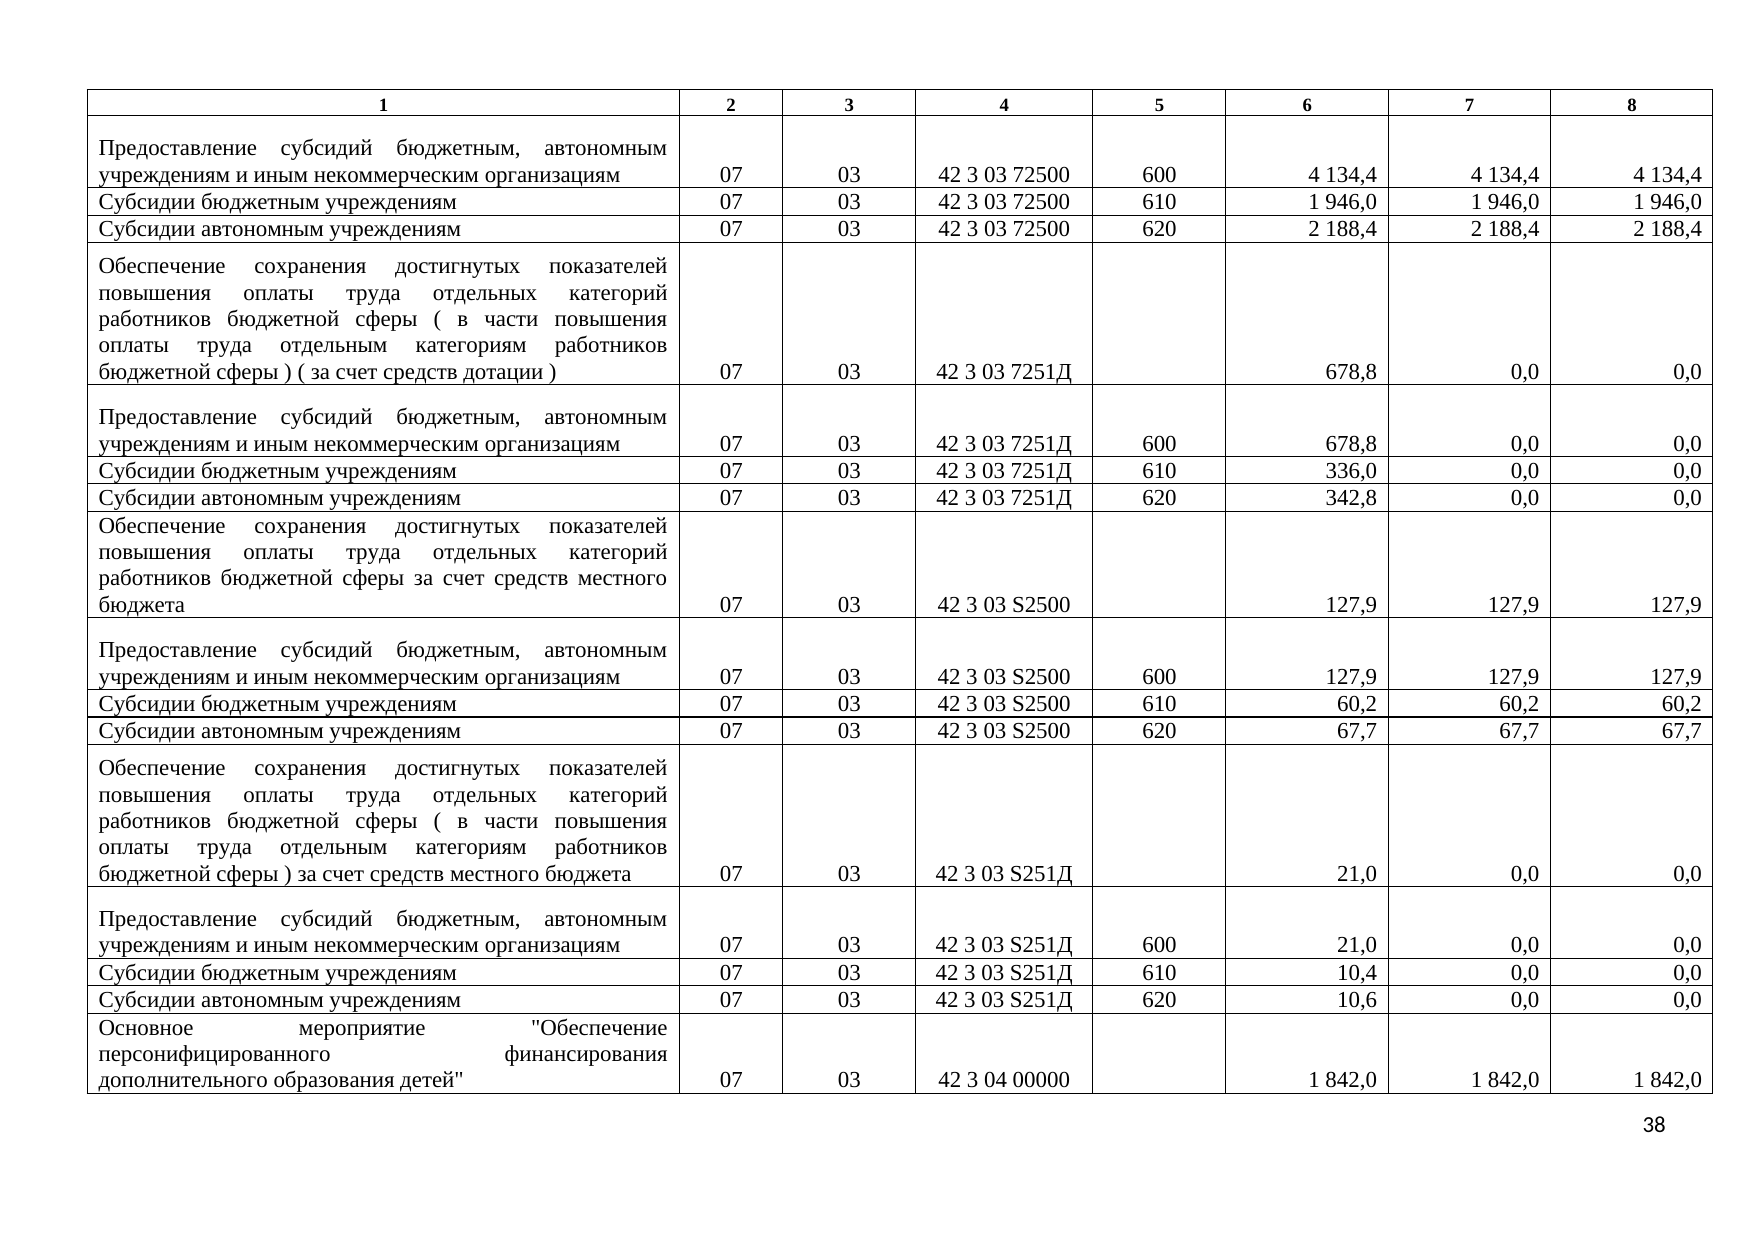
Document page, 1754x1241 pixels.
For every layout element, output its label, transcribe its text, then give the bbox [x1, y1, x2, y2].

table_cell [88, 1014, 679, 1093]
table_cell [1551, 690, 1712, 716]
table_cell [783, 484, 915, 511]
table_header 7 [1389, 90, 1550, 115]
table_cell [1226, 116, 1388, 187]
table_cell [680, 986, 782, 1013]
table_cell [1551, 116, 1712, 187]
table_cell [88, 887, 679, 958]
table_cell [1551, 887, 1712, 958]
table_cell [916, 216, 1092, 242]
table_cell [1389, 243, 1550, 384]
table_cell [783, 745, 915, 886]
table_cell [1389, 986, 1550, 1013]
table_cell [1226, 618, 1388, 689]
table_header 3 [783, 90, 915, 115]
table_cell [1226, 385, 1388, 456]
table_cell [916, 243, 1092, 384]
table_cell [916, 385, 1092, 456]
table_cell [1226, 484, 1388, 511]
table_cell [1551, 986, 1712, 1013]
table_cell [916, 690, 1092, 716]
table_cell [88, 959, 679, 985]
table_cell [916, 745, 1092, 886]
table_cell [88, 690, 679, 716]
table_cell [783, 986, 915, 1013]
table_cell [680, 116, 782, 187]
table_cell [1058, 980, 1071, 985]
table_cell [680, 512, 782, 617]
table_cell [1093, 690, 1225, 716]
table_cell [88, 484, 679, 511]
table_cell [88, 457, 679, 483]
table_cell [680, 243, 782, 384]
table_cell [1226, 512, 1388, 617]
table_header 2 [680, 90, 782, 115]
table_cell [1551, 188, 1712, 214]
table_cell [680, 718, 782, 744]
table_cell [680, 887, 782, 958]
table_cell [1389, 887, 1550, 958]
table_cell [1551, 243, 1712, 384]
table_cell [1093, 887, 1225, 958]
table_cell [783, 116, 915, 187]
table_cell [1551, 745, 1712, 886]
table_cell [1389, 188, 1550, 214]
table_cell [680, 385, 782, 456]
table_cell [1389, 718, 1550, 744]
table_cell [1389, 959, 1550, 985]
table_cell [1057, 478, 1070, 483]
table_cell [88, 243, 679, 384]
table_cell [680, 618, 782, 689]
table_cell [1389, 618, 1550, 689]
table_header 4 [916, 90, 1092, 115]
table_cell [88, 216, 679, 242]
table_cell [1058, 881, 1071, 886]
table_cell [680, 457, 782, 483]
table_header 1 [88, 90, 679, 115]
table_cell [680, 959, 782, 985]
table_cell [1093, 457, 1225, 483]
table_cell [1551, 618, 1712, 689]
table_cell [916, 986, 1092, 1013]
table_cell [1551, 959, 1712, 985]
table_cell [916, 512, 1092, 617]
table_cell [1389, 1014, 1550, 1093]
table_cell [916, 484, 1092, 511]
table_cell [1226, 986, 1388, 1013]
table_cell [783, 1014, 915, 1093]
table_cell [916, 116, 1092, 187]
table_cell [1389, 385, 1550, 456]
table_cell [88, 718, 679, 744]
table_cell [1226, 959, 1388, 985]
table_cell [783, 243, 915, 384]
table_header 6 [1226, 90, 1388, 115]
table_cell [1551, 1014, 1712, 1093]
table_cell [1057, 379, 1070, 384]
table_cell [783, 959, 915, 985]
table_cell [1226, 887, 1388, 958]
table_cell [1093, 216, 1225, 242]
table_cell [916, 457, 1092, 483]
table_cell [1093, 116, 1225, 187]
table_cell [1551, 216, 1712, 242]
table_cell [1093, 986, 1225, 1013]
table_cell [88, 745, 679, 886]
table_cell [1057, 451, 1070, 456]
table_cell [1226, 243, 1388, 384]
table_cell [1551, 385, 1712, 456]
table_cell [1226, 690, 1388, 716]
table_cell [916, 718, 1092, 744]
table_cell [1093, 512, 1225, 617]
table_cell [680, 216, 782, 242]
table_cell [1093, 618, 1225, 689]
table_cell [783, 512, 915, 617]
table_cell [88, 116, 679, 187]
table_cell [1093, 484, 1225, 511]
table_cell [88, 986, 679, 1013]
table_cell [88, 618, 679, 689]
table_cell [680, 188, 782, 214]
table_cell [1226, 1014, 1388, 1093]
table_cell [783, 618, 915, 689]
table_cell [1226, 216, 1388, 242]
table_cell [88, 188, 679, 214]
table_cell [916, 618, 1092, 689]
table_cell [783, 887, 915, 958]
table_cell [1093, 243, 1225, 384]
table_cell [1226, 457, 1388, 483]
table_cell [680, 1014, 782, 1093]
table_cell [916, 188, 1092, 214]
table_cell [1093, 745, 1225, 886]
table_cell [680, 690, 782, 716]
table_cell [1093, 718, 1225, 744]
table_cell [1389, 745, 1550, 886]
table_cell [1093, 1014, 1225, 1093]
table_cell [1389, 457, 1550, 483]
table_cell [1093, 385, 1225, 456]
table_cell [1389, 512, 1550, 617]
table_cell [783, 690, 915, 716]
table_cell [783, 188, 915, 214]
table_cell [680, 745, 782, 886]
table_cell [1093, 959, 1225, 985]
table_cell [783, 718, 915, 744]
table_header 5 [1093, 90, 1225, 115]
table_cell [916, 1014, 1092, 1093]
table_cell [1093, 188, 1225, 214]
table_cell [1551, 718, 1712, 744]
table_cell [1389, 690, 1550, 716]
table_header 8 [1551, 90, 1712, 115]
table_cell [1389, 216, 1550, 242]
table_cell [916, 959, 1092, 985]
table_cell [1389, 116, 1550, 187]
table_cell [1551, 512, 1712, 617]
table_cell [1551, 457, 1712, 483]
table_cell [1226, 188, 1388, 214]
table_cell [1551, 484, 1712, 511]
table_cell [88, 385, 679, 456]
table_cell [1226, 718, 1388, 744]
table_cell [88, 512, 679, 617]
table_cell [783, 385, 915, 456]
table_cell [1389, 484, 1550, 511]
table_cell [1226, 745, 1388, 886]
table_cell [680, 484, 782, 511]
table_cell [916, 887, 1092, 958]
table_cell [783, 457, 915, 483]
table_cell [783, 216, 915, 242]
